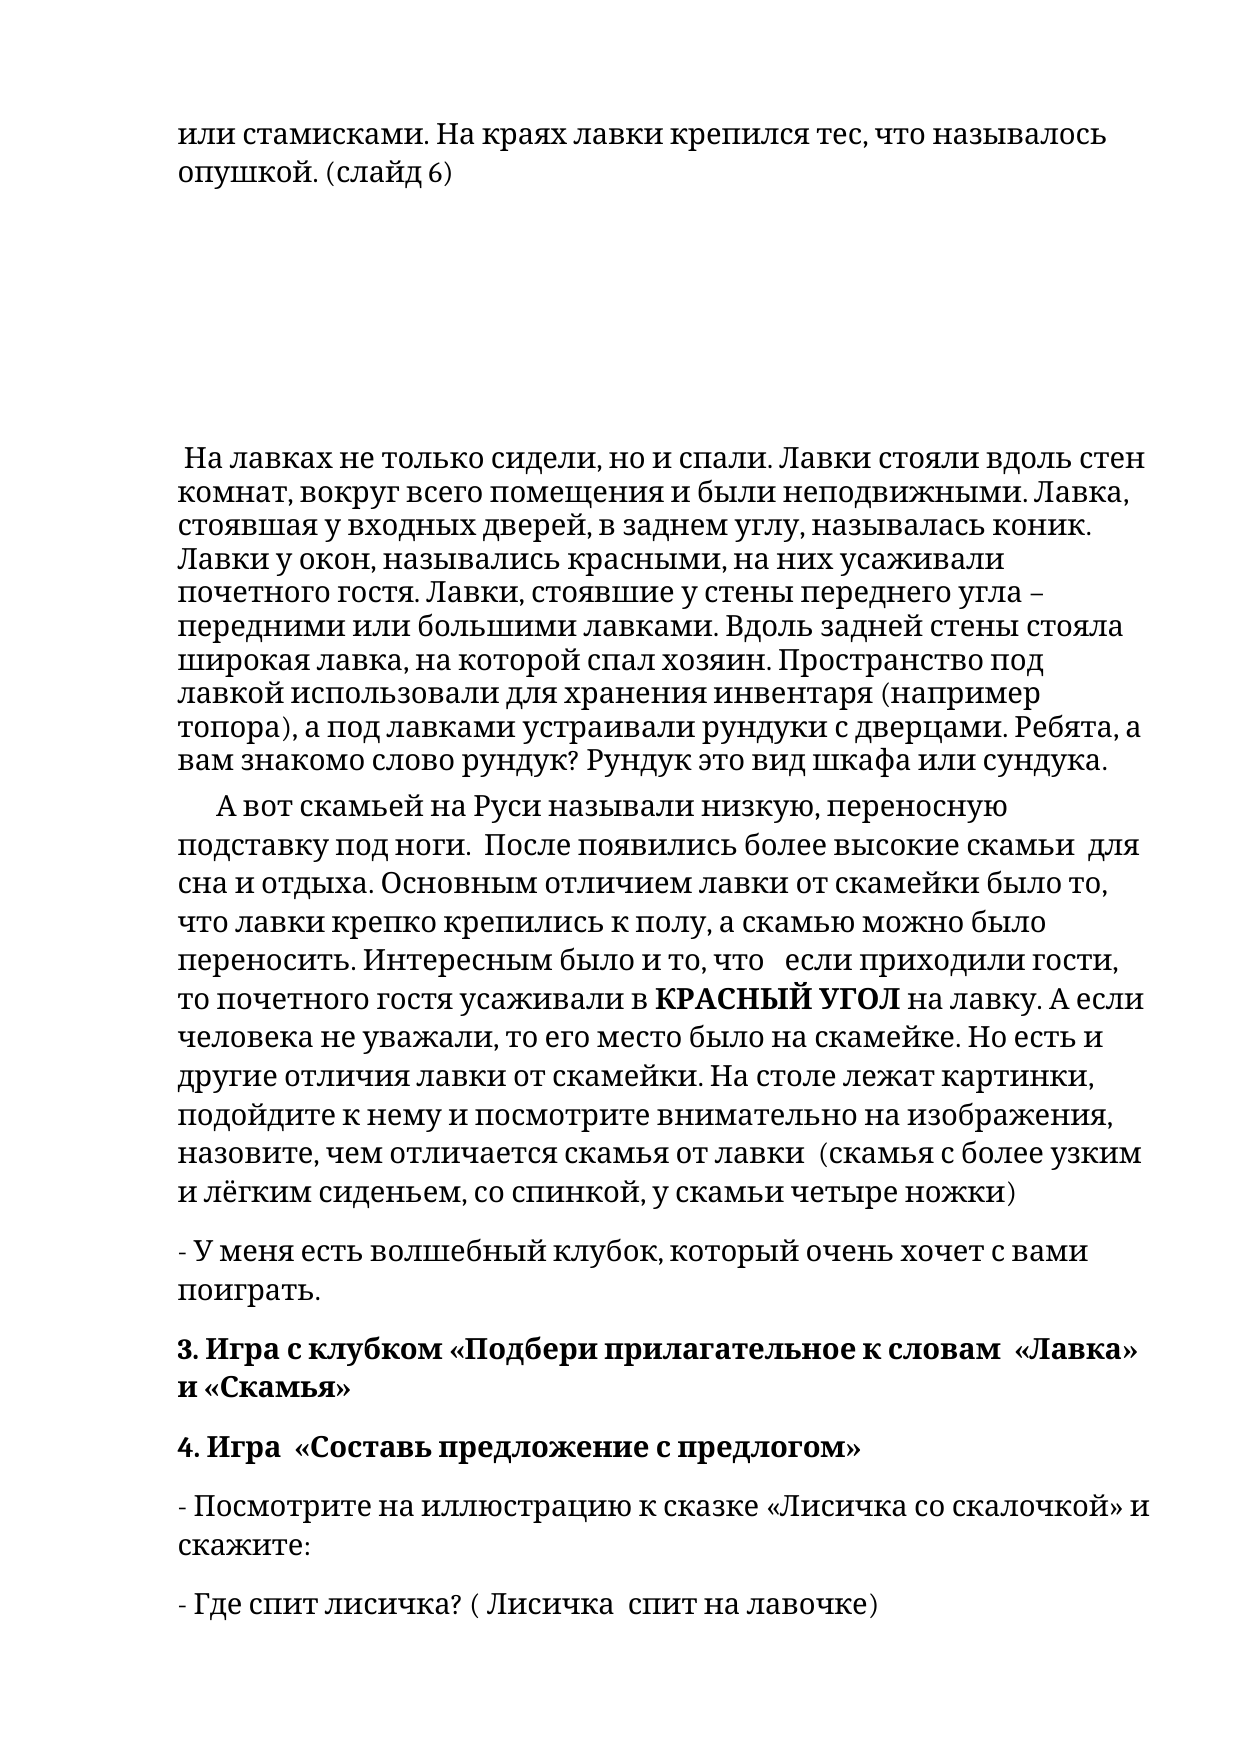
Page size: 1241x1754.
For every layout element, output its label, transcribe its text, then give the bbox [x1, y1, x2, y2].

text 3. Игра с клубком «Подбери прилагательное к словам «Лавка» и «Скамья» [177, 1333, 1152, 1405]
text 4. Игра «Составь предложение с предлогом» [177, 1431, 1152, 1464]
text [177, 118, 1152, 190]
text - Где спит лисичка? ( Лисичка спит на лавочке) [177, 1588, 1152, 1622]
text На лавках не только сидели, но и спали. Лавки стояли вдоль стен комнат, вокруг всего помещения и были неподвижными. Лавка, стоявшая у входных дверей, в заднем углу, называлась коник. Лавки у окон, назывались красными, на них усаживали почетного гостя. Лавки, стоявшие у стены переднего угла – передними или большими лавками. Вдоль задней стены стояла широкая лавка, на которой спал хозяин. Пространство под лавкой использовали для хранения инвентаря (например топора), а под лавками устраивали рундуки с дверцами. Ребята, а вам знакомо слово рундук? Рундук это вид шкафа или сундука. [177, 442, 1152, 778]
text А вот скамьей на Руси называли низкую, переносную подставку под ноги. После появились более высокие скамьи для сна и отдыха. Основным отличием лавки от скамейки было то, что лавки крепко крепились к полу, а скамью можно было переносить. Интересным было и то, что если приходили гости, то почетного гостя усаживали в КРАСНЫЙ УГОЛ на лавку. А если человека не уважали, то его место было на скамейке. Но есть и другие отличия лавки от скамейки. На столе лежат картинки, подойдите к нему и посмотрите внимательно на изображения, назовите, чем отличается скамья от лавки (скамья с более узким и лёгким сиденьем, со спинкой, у скамьи четыре ножки) [177, 790, 1152, 1209]
text - Посмотрите на иллюстрацию к сказке «Лисичка со скалочкой» и скажите: [177, 1490, 1152, 1562]
text - У меня есть волшебный клубок, который очень хочет с вами поиграть. [177, 1235, 1152, 1307]
